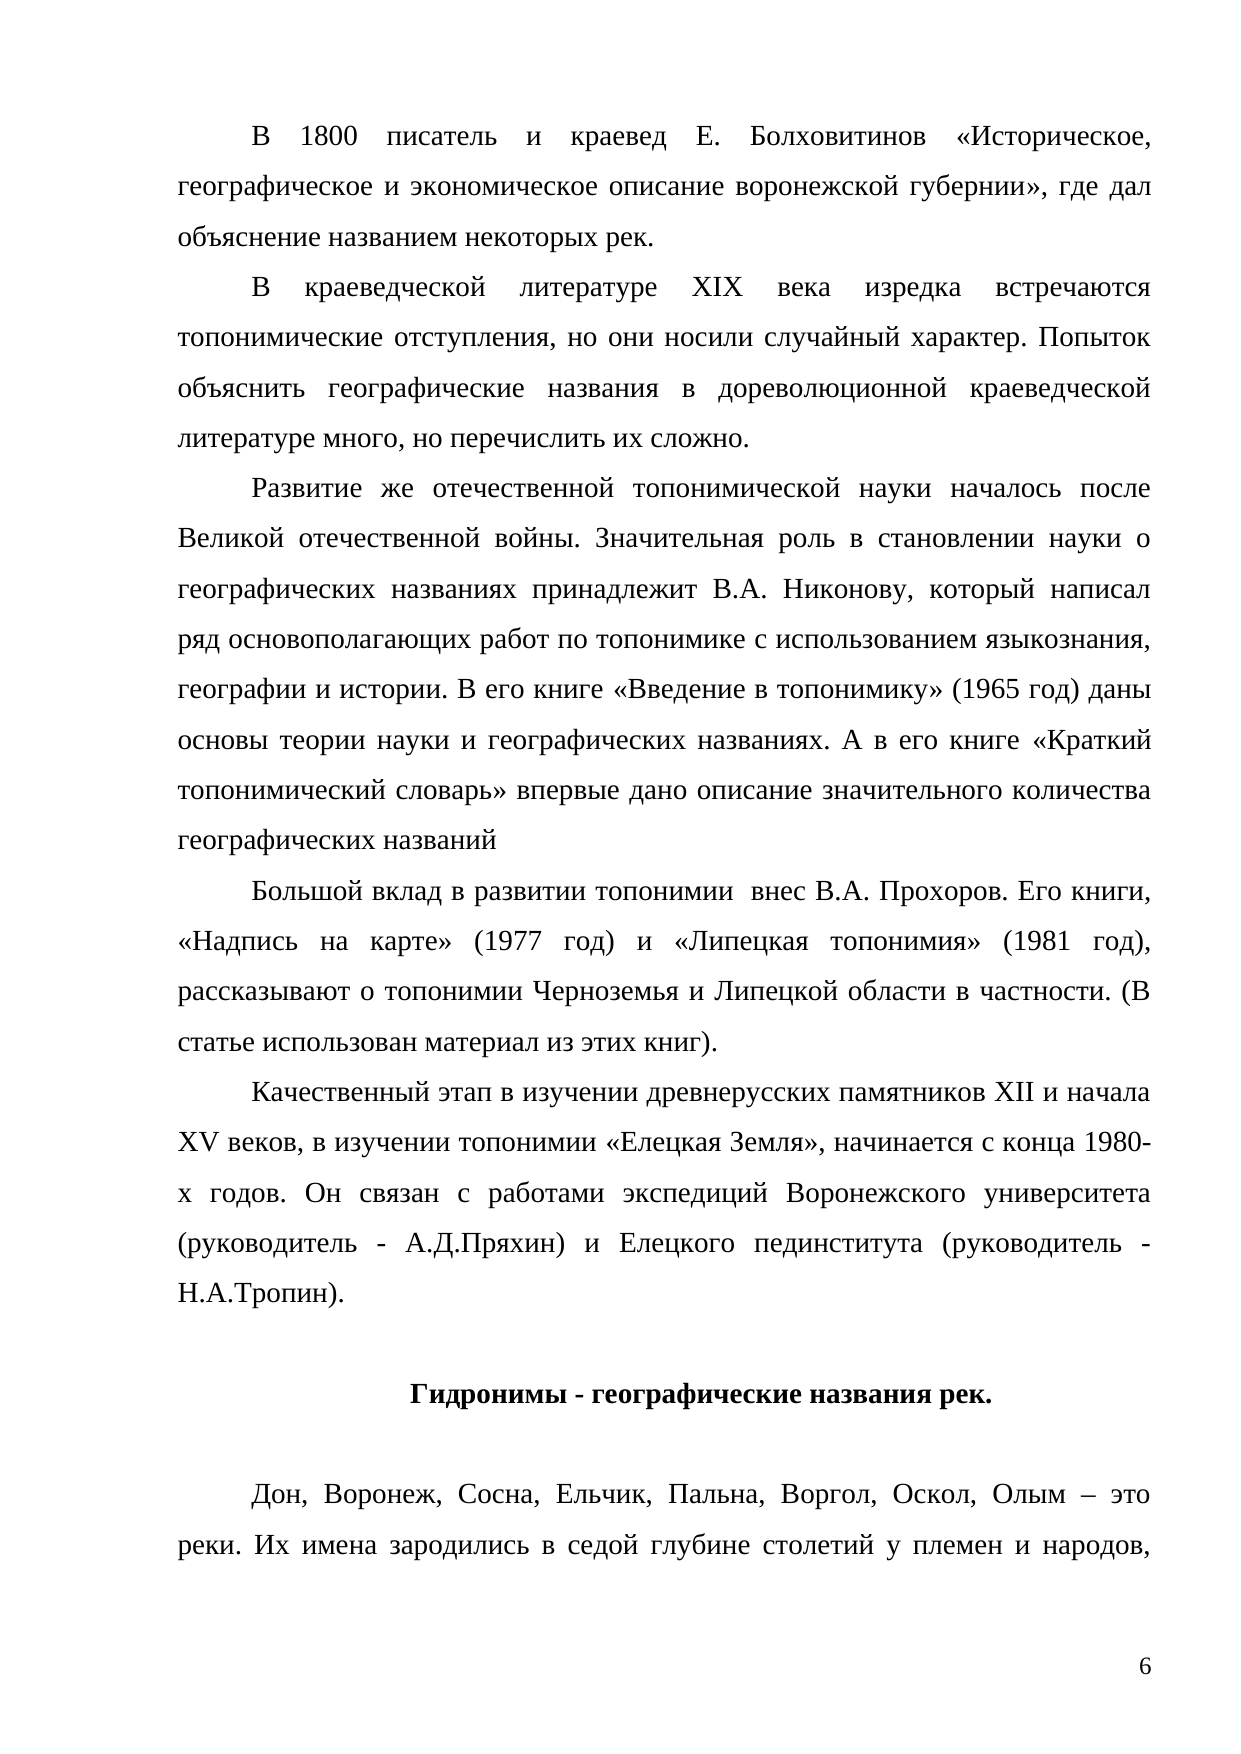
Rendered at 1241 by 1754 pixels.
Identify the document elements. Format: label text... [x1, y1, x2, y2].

text Качественный этап в изучении древнерусских памятников XII и начала XV веков, в изучении топонимии «Елецкая Земля», начинается с конца 1980-х годов. Он связан с работами экспедиций Воронежского университета (руководитель - А.Д.Пряхин) и Елецкого пединститута (руководитель - Н.А.Тропин). [177, 1074, 1152, 1309]
text В краеведческой литературе XIX века изредка встречаются топонимические отступления, но они носили случайный характер. Попыток объяснить географические названия в дореволюционной краеведческой литературе много, но перечислить их сложно. [177, 269, 1152, 453]
subtitle Гидронимы - географические названия рек. [177, 1376, 1152, 1409]
text В 1800 писатель и краевед Е. Болховитинов «Историческое, географическое и экономическое описание воронежской губернии», где дал объяснение названием некоторых рек. [177, 118, 1152, 252]
text Развитие же отечественной топонимической науки началось после Великой отечественной войны. Значительная роль в становлении науки о географических названиях принадлежит В.А. Никонову, который написал ряд основополагающих работ по топонимике с использованием языкознания, географии и истории. В его книге «Введение в топонимику» (1965 год) даны основы теории науки и географических названиях. А в его книге «Краткий топонимический словарь» впервые дано описание значительного количества географических названий [177, 470, 1152, 856]
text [177, 1477, 1152, 1560]
text Большой вклад в развитии топонимии внес В.А. Прохоров. Его книги, «Надпись на карте» (1977 год) и «Липецкая топонимия» (1981 год), рассказывают о топонимии Черноземья и Липецкой области в частности. (В статье использован материал из этих книг). [177, 873, 1152, 1057]
